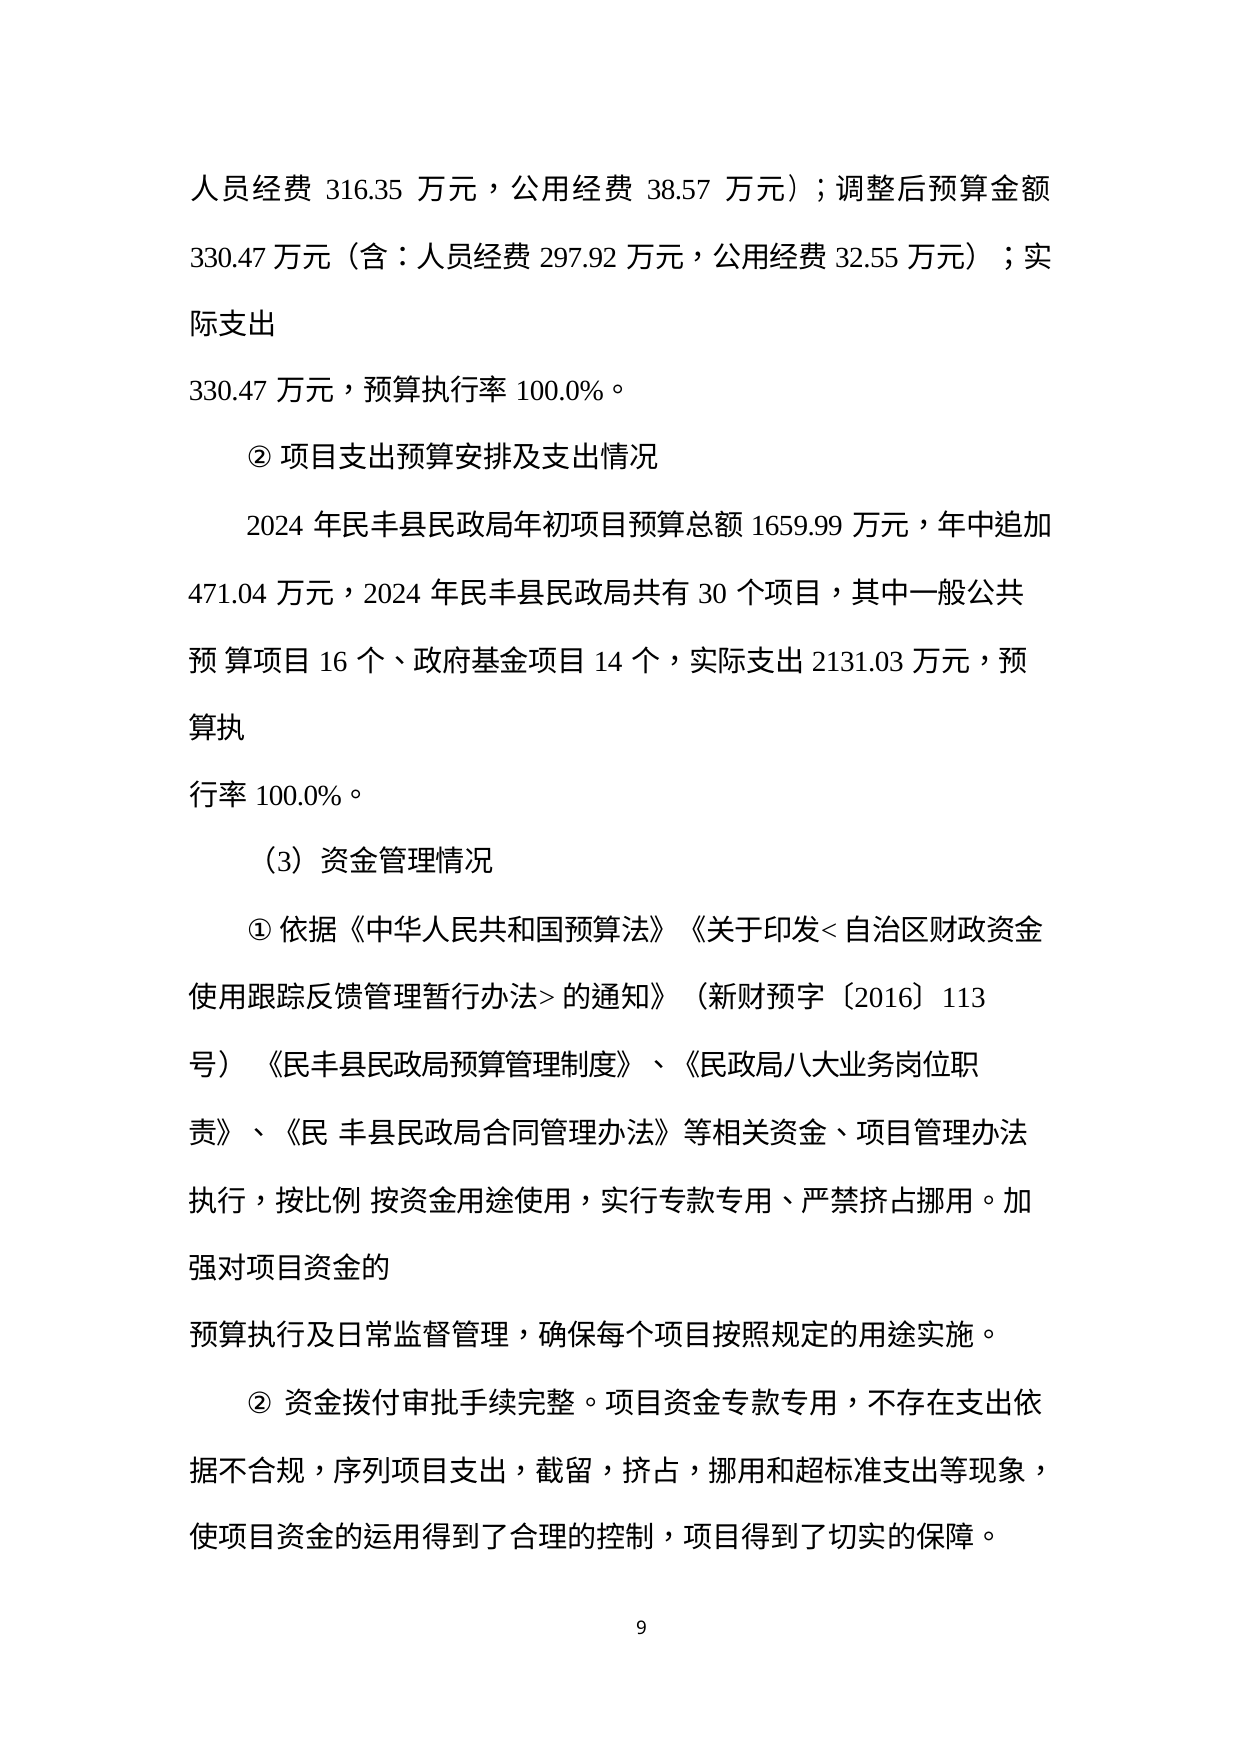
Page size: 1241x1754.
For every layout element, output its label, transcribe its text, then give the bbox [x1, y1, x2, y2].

text 330.47 万元，预算执行率 100.0%。 [188, 371, 1056, 408]
text ② 资金拨付审批手续完整。项目资金专款专用，不存在支出依 据不合规，序列项目支出，截留，挤占，挪用和超标准支出等现象， [189, 1382, 1056, 1490]
text 预算执行及日常监督管理，确保每个项目按照规定的用途实施。 [189, 1316, 1056, 1352]
text 人员经费 316.35 万元，公用经费 38.57 万元）；调整后预算金额 330.47 万元（含：人员经费 297.92 万元，公用经费 32.55 万元）；实际支出 [189, 168, 1053, 343]
text ① 依据《中华人民共和国预算法》《关于印发< 自治区财政资金 使用跟踪反馈管理暂行办法> 的通知》（新财预字〔2016〕113 号） 《民丰县民政局预算管理制度》、《民政局八大业务岗位职责》、《民 丰县民政局合同管理办法》等相关资金、项目管理办法执行，按比例 按资金用途使用，实行专款专用、严禁挤占挪用。加强对项目资金的 [189, 909, 1053, 1287]
text 使项目资金的运用得到了合理的控制，项目得到了切实的保障。 [189, 1518, 1056, 1554]
text ② 项目支出预算安排及支出情况 [246, 438, 1056, 474]
text （3）资金管理情况 [248, 842, 1056, 879]
text 行率 100.0%。 [189, 776, 1056, 812]
text 2024 年民丰县民政局年初项目预算总额 1659.99 万元，年中追加 471.04 万元，2024 年民丰县民政局共有 30 个项目，其中一般公共预 算项目 16 个、政府基金项目 14 个，实际支出 2131.03 万元，预算执 [188, 504, 1053, 747]
